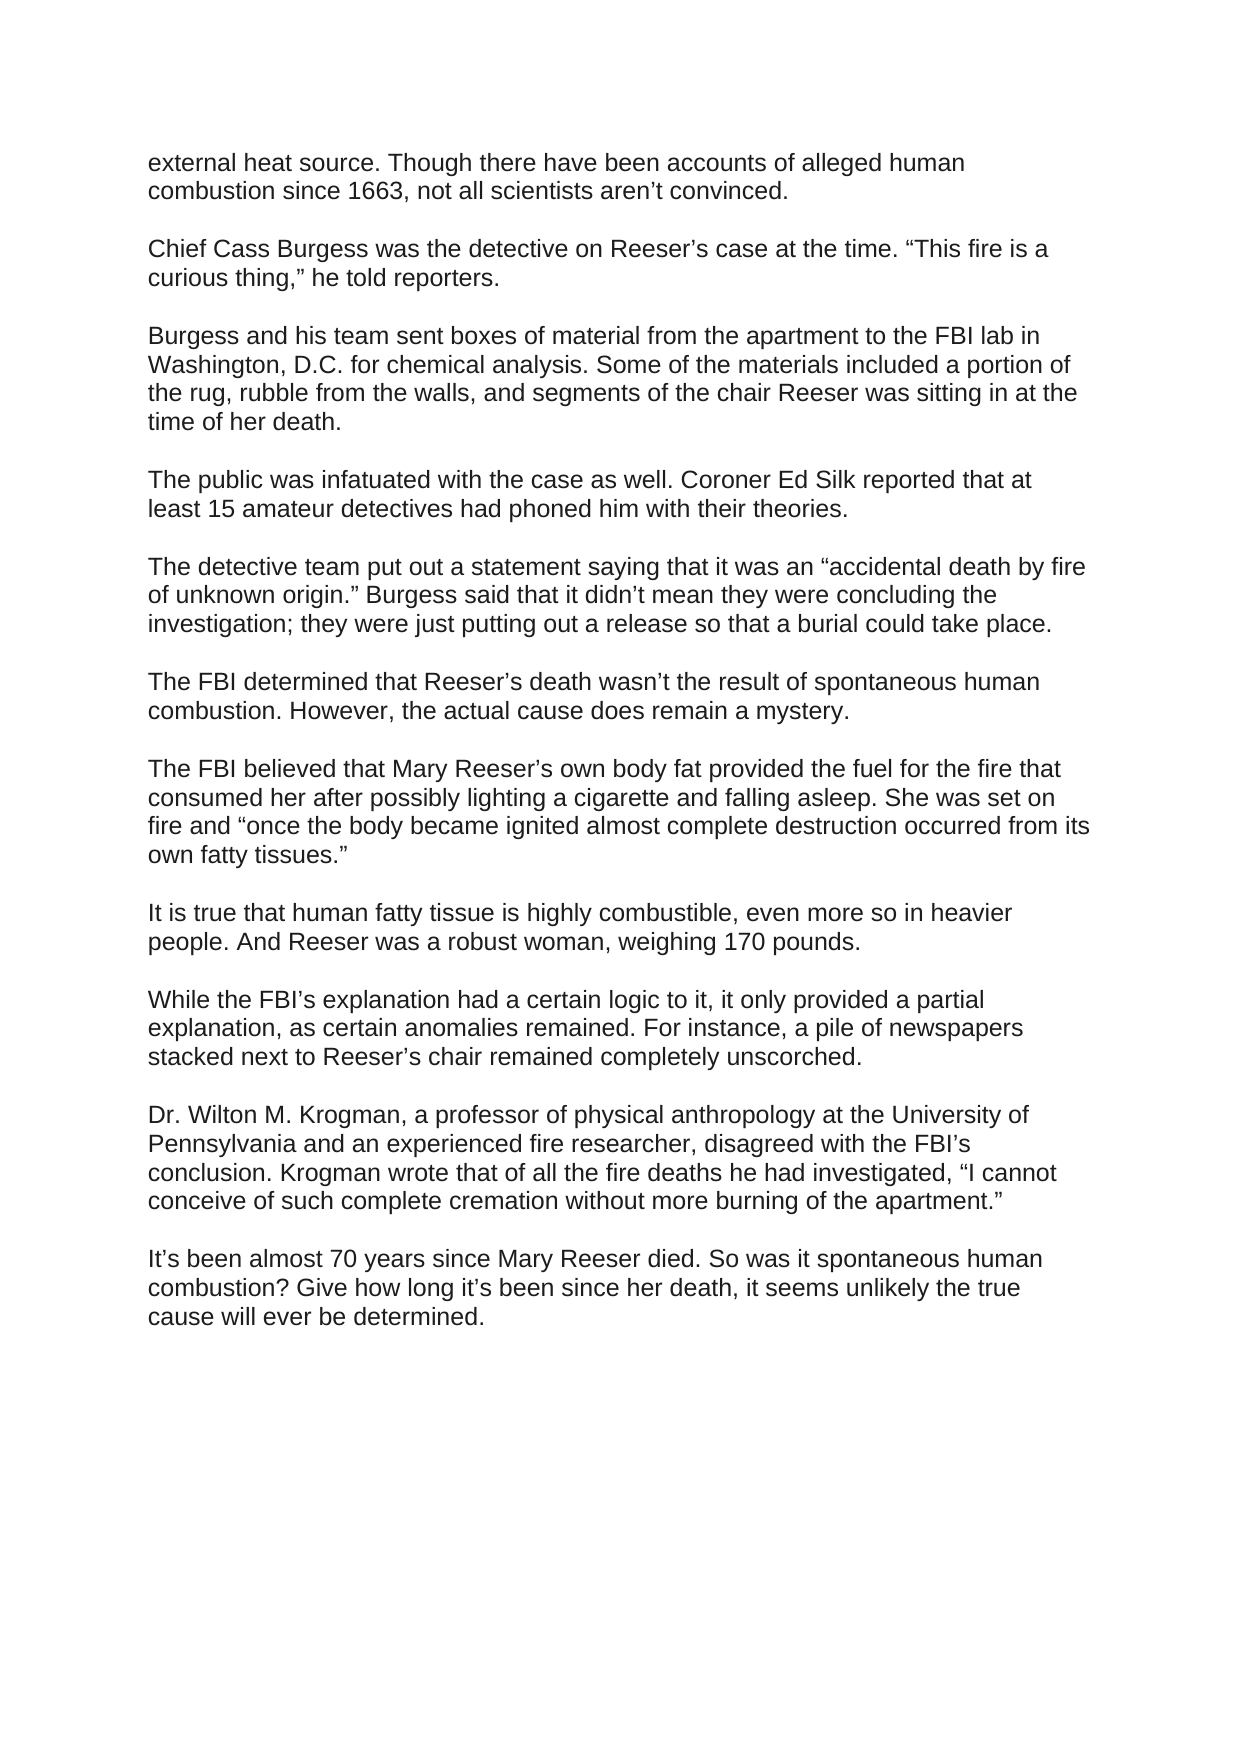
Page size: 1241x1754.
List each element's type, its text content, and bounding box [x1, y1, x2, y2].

text It’s been almost 70 years since Mary Reeser died. So was it spontaneous human combustion? Give how long it’s been since her death, it seems unlikely the true cause will ever be determined. [148, 1244, 1093, 1331]
text Chief Cass Burgess was the detective on Reeser’s case at the time. “This fire is a curious thing,” he told reporters. [148, 234, 1093, 292]
text While the FBI’s explanation had a certain logic to it, it only provided a partial explanation, as certain anomalies remained. For instance, a pile of newspapers stacked next to Reeser’s chair remained completely unscorched. [148, 985, 1093, 1071]
text Dr. Wilton M. Krogman, a professor of physical anthropology at the University of Pennsylvania and an experienced fire researcher, disagreed with the FBI’s conclusion. Krogman wrote that of all the fire deaths he had investigated, “I cannot conceive of such complete cremation without more burning of the apartment.” [148, 1100, 1093, 1215]
text It is true that human fatty tissue is highly combustible, even more so in heavier people. And Reeser was a robust woman, weighing 170 pounds. [148, 898, 1093, 956]
text The FBI determined that Reeser’s death wasn’t the result of spontaneous human combustion. However, the actual cause does remain a mystery. [148, 667, 1093, 725]
text The detective team put out a statement saying that it was an “accidental death by fire of unknown origin.” Burgess said that it didn’t mean they were concluding the investigation; they were just putting out a release so that a burial could take place. [148, 552, 1093, 638]
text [148, 148, 1093, 205]
text Burgess and his team sent boxes of material from the apartment to the FBI lab in Washington, D.C. for chemical analysis. Some of the materials included a portion of the rug, rubble from the walls, and segments of the chair Reeser was sitting in at the time of her death. [148, 321, 1093, 436]
text The FBI believed that Mary Reeser’s own body fat provided the fuel for the fire that consumed her after possibly lighting a cigarette and falling asleep. She was set on fire and “once the body became ignited almost complete destruction occurred from its own fatty tissues.” [148, 754, 1093, 869]
text The public was infatuated with the case as well. Coroner Ed Silk reported that at least 15 amateur detectives had phoned him with their theories. [148, 465, 1093, 523]
